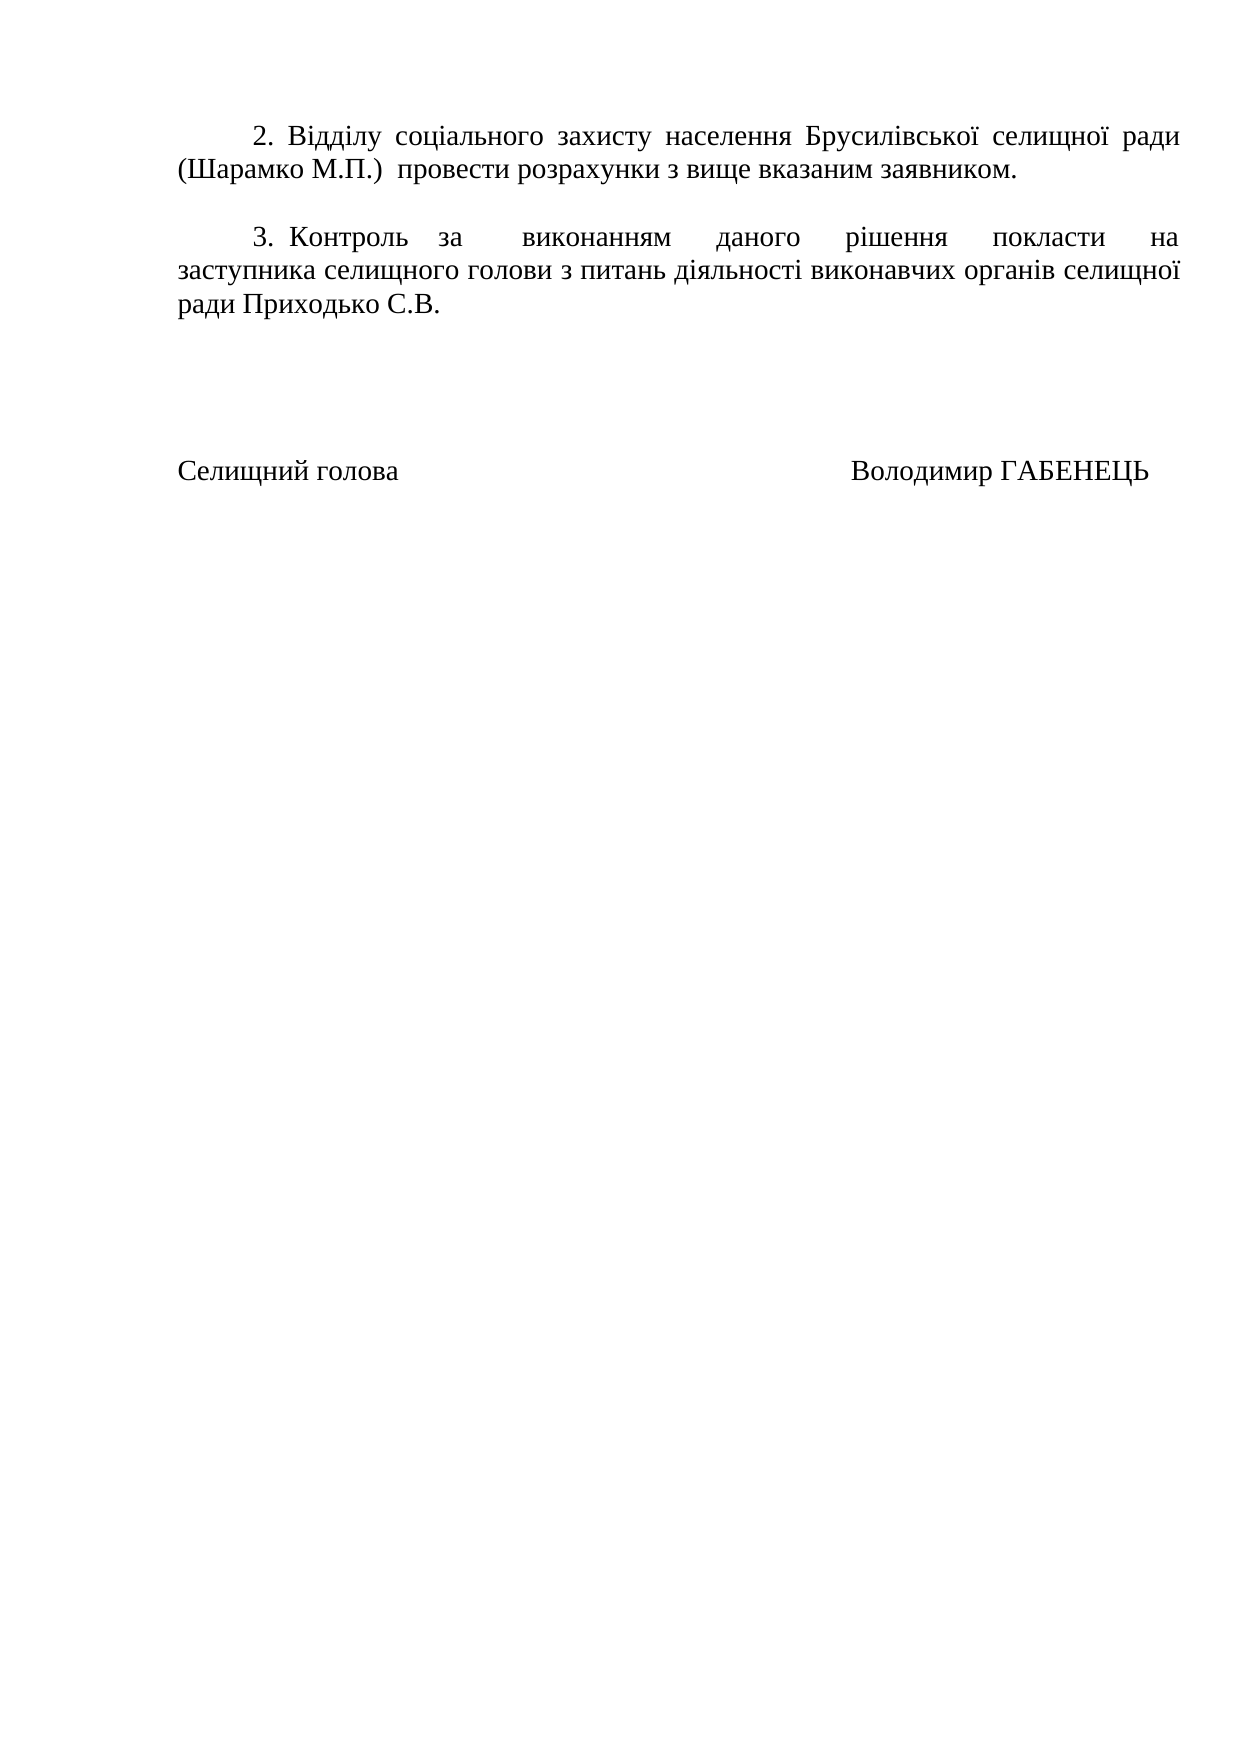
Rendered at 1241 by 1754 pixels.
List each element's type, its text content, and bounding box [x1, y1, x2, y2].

text 2. Відділу соціального захисту населення Брусилівської селищної ради (Шарамко М.П.) провести розрахунки з вище вказаним заявником. [177, 118, 1181, 185]
text Селищний голова Володимир ГАБЕНЕЦЬ [177, 453, 1181, 487]
text 3. Контроль за виконанням даного рішення покласти на заступника селищного голови з питань діяльності виконавчих органів селищної ради Приходько С.В. [177, 219, 1181, 319]
